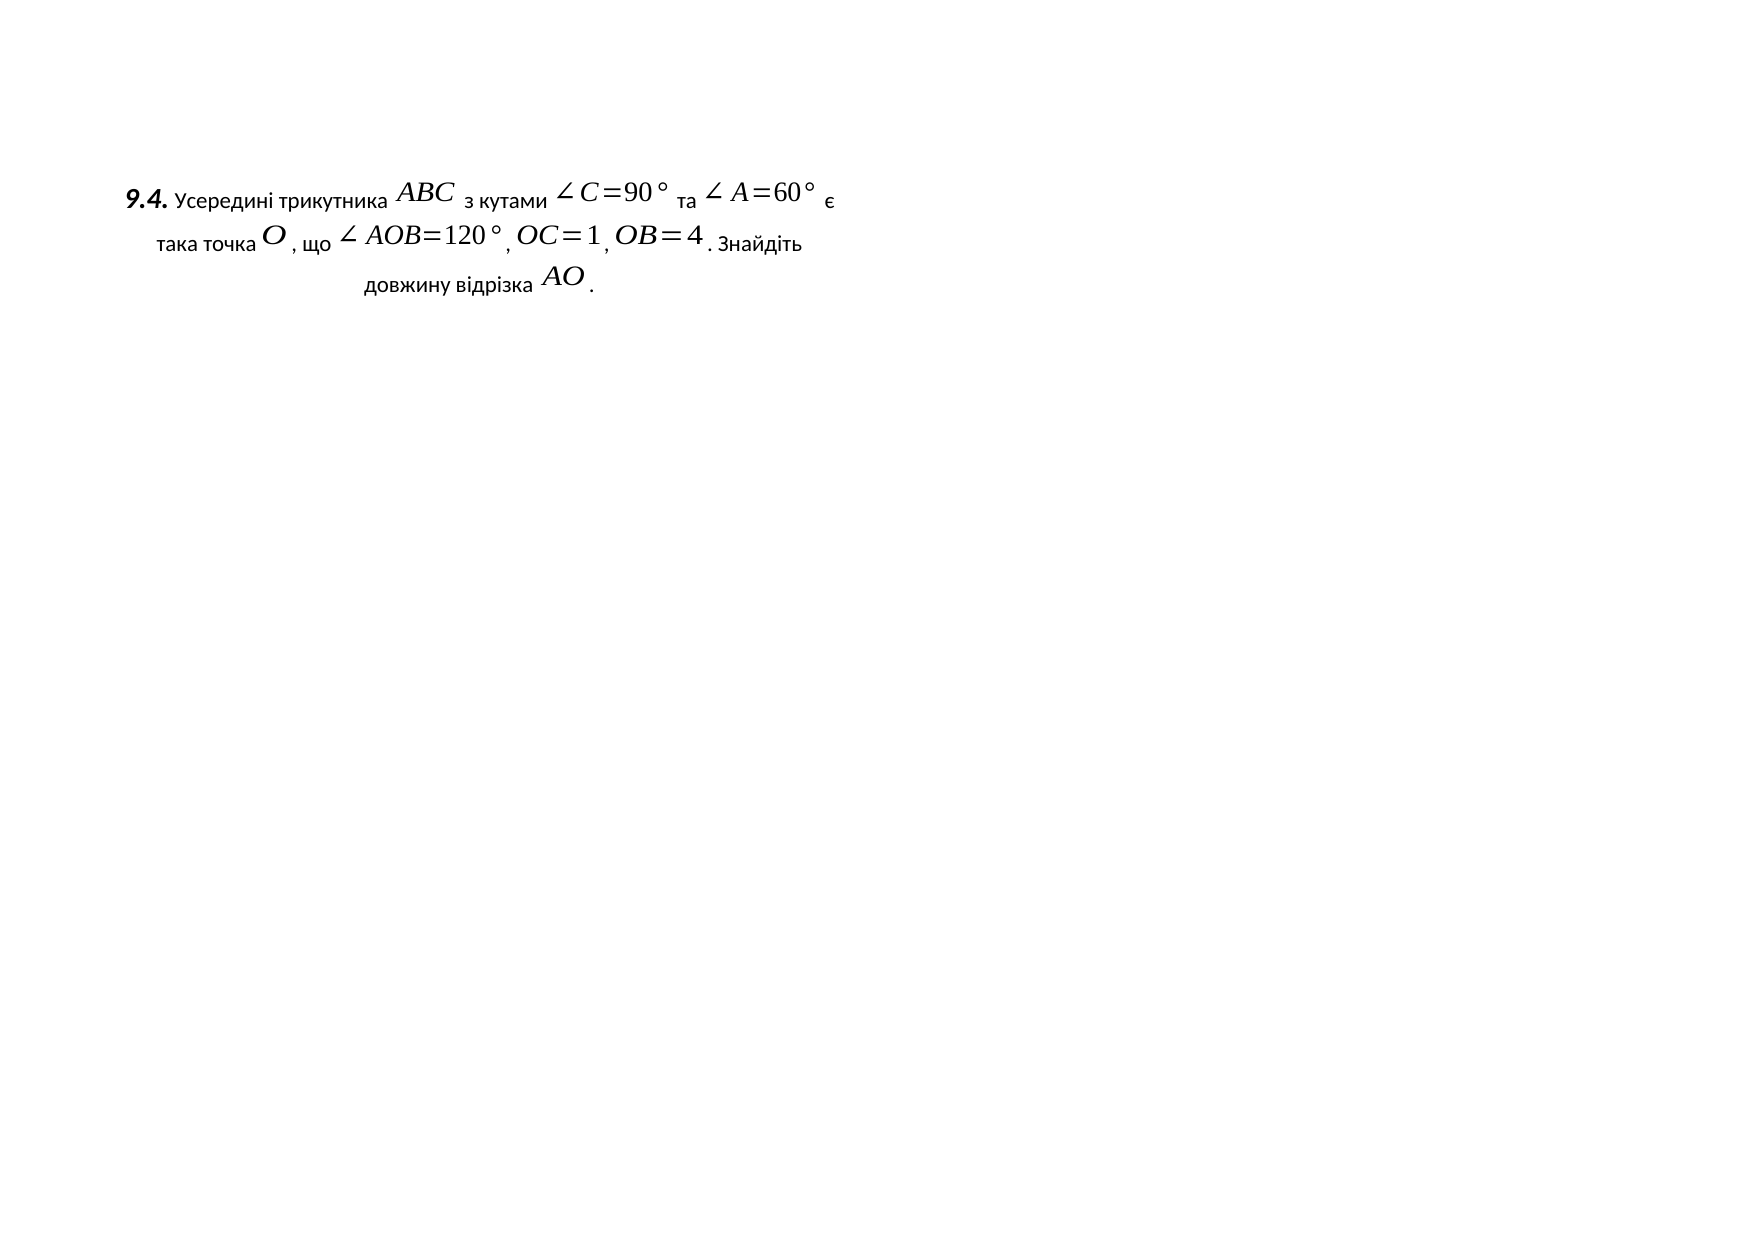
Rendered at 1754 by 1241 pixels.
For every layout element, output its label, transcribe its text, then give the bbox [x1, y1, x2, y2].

text 9.4. Усередині трикутника з кутами та є така точка , що , , . Знайдіть довжину відрізка . [118, 177, 840, 298]
